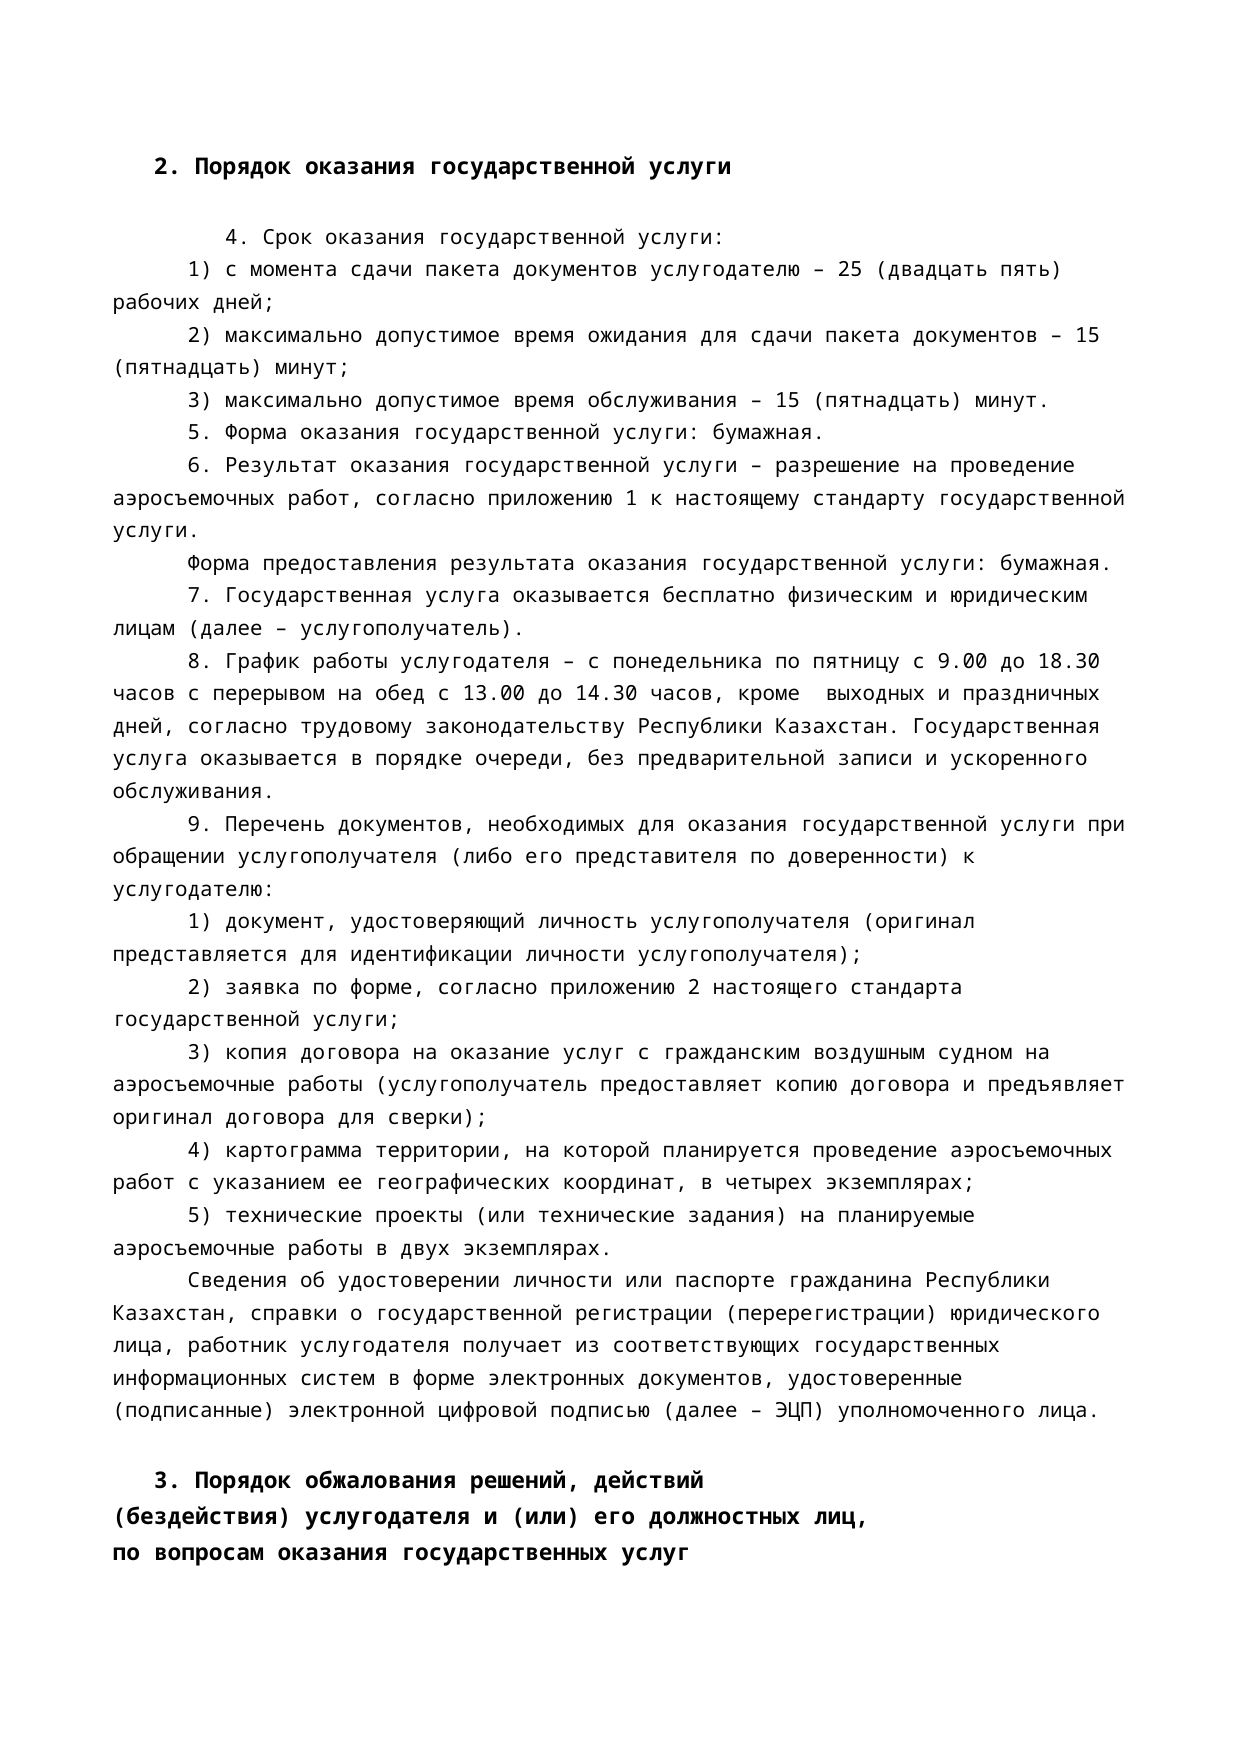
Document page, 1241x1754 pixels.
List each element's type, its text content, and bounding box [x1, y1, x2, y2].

text 2. Порядок оказания государственной услуги [112, 150, 1128, 181]
text 3. Порядок обжалования решений, действий (бездействия) услугодателя и (или) его должностных лиц, по вопросам оказания государственных услуг [112, 1464, 1128, 1567]
text 4. Срок оказания государственной услуги: 1) с момента сдачи пакета документов услугодателю – 25 (двадцать пять) рабочих дней; 2) максимально допустимое время ожидания для сдачи пакета документов – 15 (пятнадцать) минут; 3) максимально допустимое время обслуживания – 15 (пятнадцать) минут. 5. Форма оказания государственной услуги: бумажная. 6. Результат оказания государственной услуги – разрешение на проведение аэросъемочных работ, согласно приложению 1 к настоящему стандарту государственной услуги. Форма предоставления результата оказания государственной услуги: бумажная. 7. Государственная услуга оказывается бесплатно физическим и юридическим лицам (далее – услугополучатель). 8. График работы услугодателя – с понедельника по пятницу с 9.00 до 18.30 часов с перерывом на обед с 13.00 до 14.30 часов, кроме выходных и праздничных дней, согласно трудовому законодательству Республики Казахстан. Государственная услуга оказывается в порядке очереди, без предварительной записи и ускоренного обслуживания. 9. Перечень документов, необходимых для оказания государственной услуги при обращении услугополучателя (либо его представителя по доверенности) к услугодателю: 1) документ, удостоверяющий личность услугополучателя (оригинал представляется для идентификации личности услугополучателя); 2) заявка по форме, согласно приложению 2 настоящего стандарта государственной услуги; 3) копия договора на оказание услуг c гражданским воздушным судном на аэросъемочные работы (услугополучатель предоставляет копию договора и предъявляет оригинал договора для сверки); 4) картограмма территории, на которой планируется проведение аэросъемочных работ с указанием ее географических координат, в четырех экземплярах; 5) технические проекты (или технические задания) на планируемые аэросъемочные работы в двух экземплярах. Сведения об удостоверении личности или паспорте гражданина Республики Казахстан, справки о государственной регистрации (перерегистрации) юридического лица, работник услугодателя получает из соответствующих государственных информационных систем в форме электронных документов, удостоверенные (подписанные) электронной цифровой подписью (далее – ЭЦП) уполномоченного лица. [112, 222, 1128, 1424]
